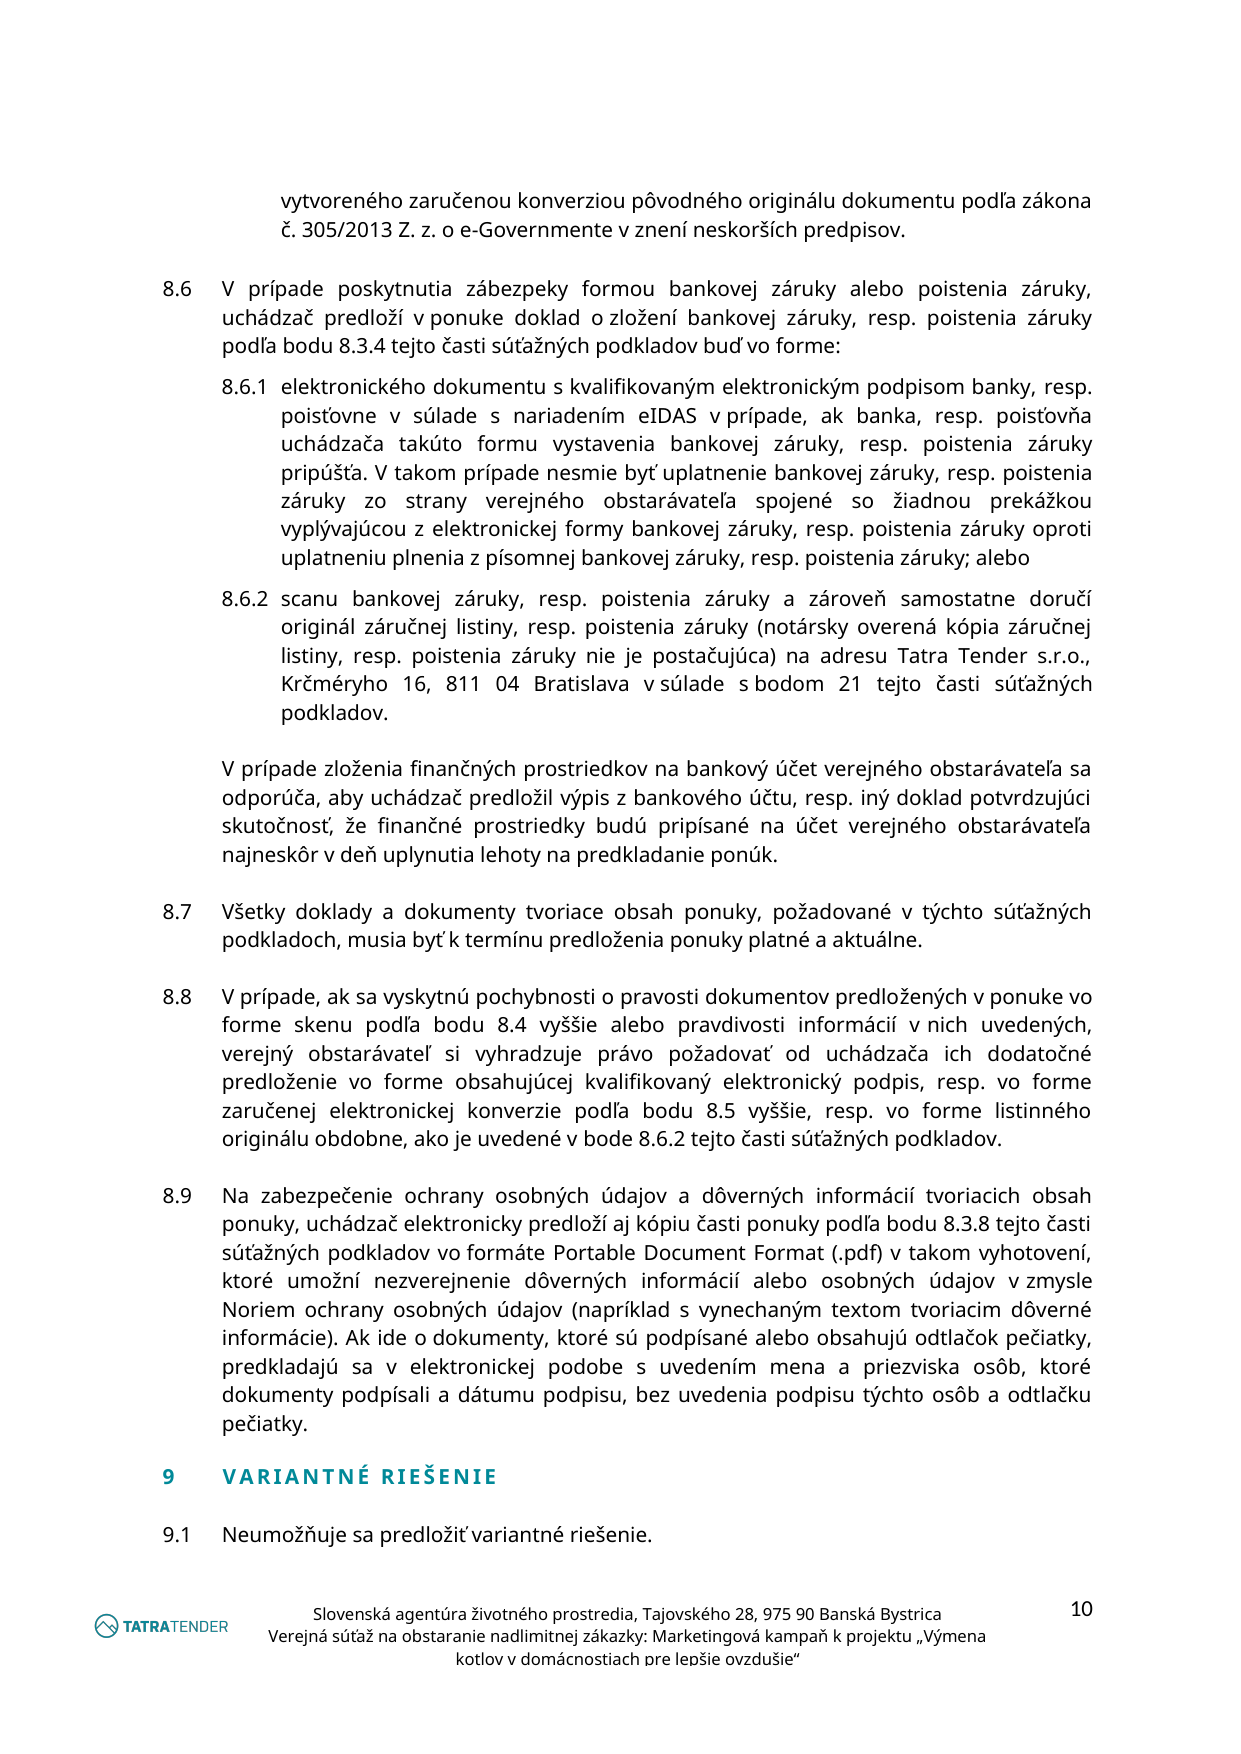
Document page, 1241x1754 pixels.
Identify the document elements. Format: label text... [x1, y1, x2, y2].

subtitle Všetky doklady a dokumenty tvoriace obsah ponuky, požadované v týchto súťažných podkladoch, musia byť k termínu predloženia ponuky platné a aktuálne. [162, 897, 1093, 954]
subtitle scanu bankovej záruky, resp. poistenia záruky a zároveň samostatne doručí originál záručnej listiny, resp. poistenia záruky (notársky overená kópia záručnej listiny, resp. poistenia záruky nie je postačujúca) na adresu Tatra Tender s.r.o., Krčméryho 16, 811 04 Bratislava v súlade s bodom 21 tejto časti súťažných podkladov. [221, 584, 1093, 726]
picture [92, 1602, 239, 1647]
subtitle V prípade, ak sa vyskytnú pochybnosti o pravosti dokumentov predložených v ponuke vo forme skenu podľa bodu 8.4 vyššie alebo pravdivosti informácií v nich uvedených, verejný obstarávateľ si vyhradzuje právo požadovať od uchádzača ich dodatočné predloženie vo forme obsahujúcej kvalifikovaný elektronický podpis, resp. vo forme zaručenej elektronickej konverzie podľa bodu 8.5 vyššie, resp. vo forme listinného originálu obdobne, ako je uvedené v bode 8.6.2 tejto časti súťažných podkladov. [162, 982, 1093, 1153]
subtitle V prípade zloženia finančných prostriedkov na bankový účet verejného obstarávateľa sa odporúča, aby uchádzač predložil výpis z bankového účtu, resp. iný doklad potvrdzujúci skutočnosť, že finančné prostriedky budú pripísané na účet verejného obstarávateľa najneskôr v deň uplynutia lehoty na predkladanie ponúk. [222, 754, 1093, 868]
subtitle V prípade poskytnutia zábezpeky formou bankovej záruky alebo poistenia záruky, uchádzač predloží v ponuke doklad o zložení bankovej záruky, resp. poistenia záruky podľa bodu 8.3.4 tejto časti súťažných podkladov buď vo forme: [162, 274, 1093, 360]
subtitle Neumožňuje sa predložiť variantné riešenie. [162, 1520, 1093, 1548]
subtitle elektronického dokumentu s kvalifikovaným elektronickým podpisom banky, resp. poisťovne v súlade s nariadením eIDAS v prípade, ak banka, resp. poisťovňa uchádzača takúto formu vystavenia bankovej záruky, resp. poistenia záruky pripúšťa. V takom prípade nesmie byť uplatnenie bankovej záruky, resp. poistenia záruky zo strany verejného obstarávateľa spojené so žiadnou prekážkou vyplývajúcou z elektronickej formy bankovej záruky, resp. poistenia záruky oproti uplatneniu plnenia z písomnej bankovej záruky, resp. poistenia záruky; alebo [221, 372, 1093, 571]
text Variantné riešenie [162, 1462, 1093, 1491]
subtitle Na zabezpečenie ochrany osobných údajov a dôverných informácií tvoriacich obsah ponuky, uchádzač elektronicky predloží aj kópiu časti ponuky podľa bodu 8.3.8 tejto časti súťažných podkladov vo formáte Portable Document Format (.pdf) v takom vyhotovení, ktoré umožní nezverejnenie dôverných informácií alebo osobných údajov v zmysle Noriem ochrany osobných údajov (napríklad s vynechaným textom tvoriacim dôverné informácie). Ak ide o dokumenty, ktoré sú podpísané alebo obsahujú odtlačok pečiatky, predkladajú sa v elektronickej podobe s uvedením mena a priezviska osôb, ktoré dokumenty podpísali a dátumu podpisu, bez uvedenia podpisu týchto osôb a odtlačku pečiatky. [162, 1181, 1093, 1437]
